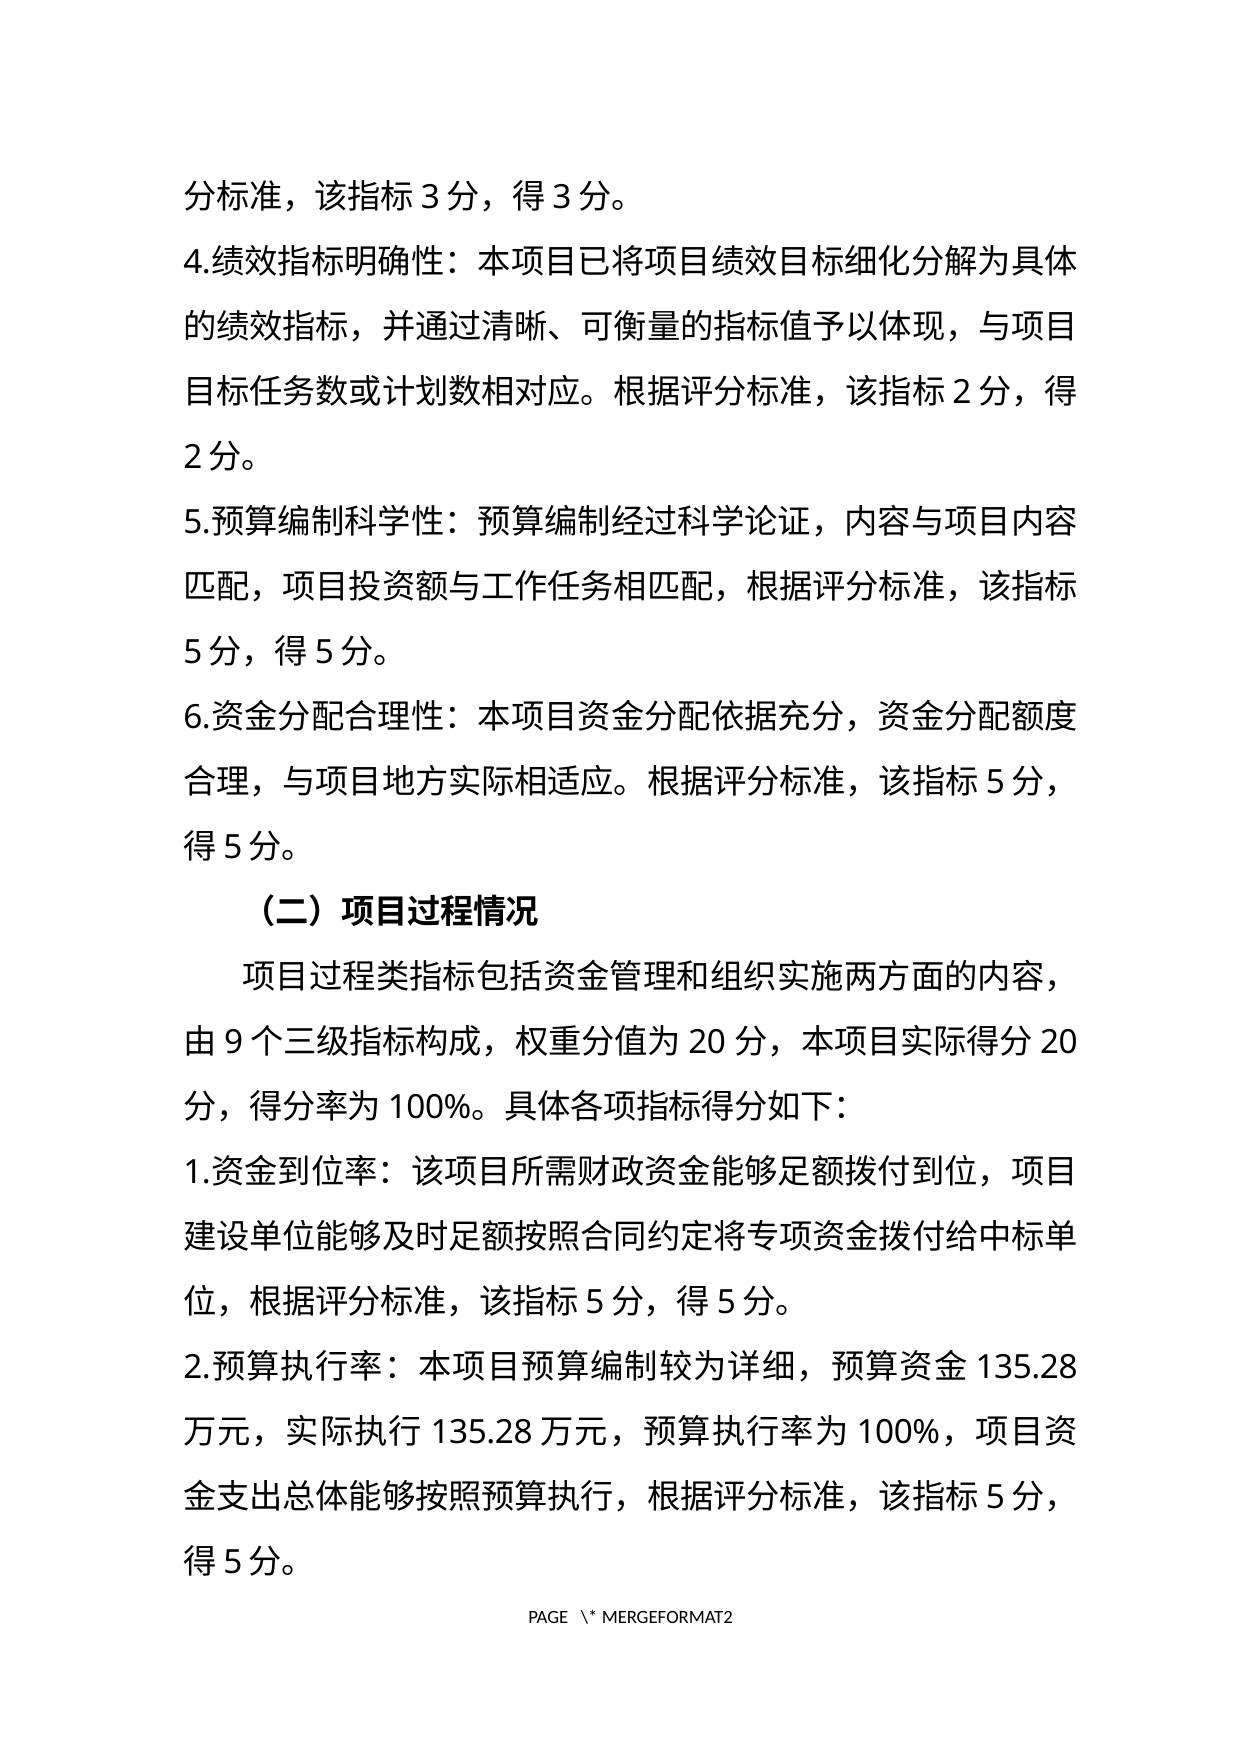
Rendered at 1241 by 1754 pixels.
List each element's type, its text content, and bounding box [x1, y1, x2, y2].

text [183, 942, 1078, 1592]
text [183, 162, 1078, 877]
text （二）项目过程情况 [183, 877, 1078, 942]
